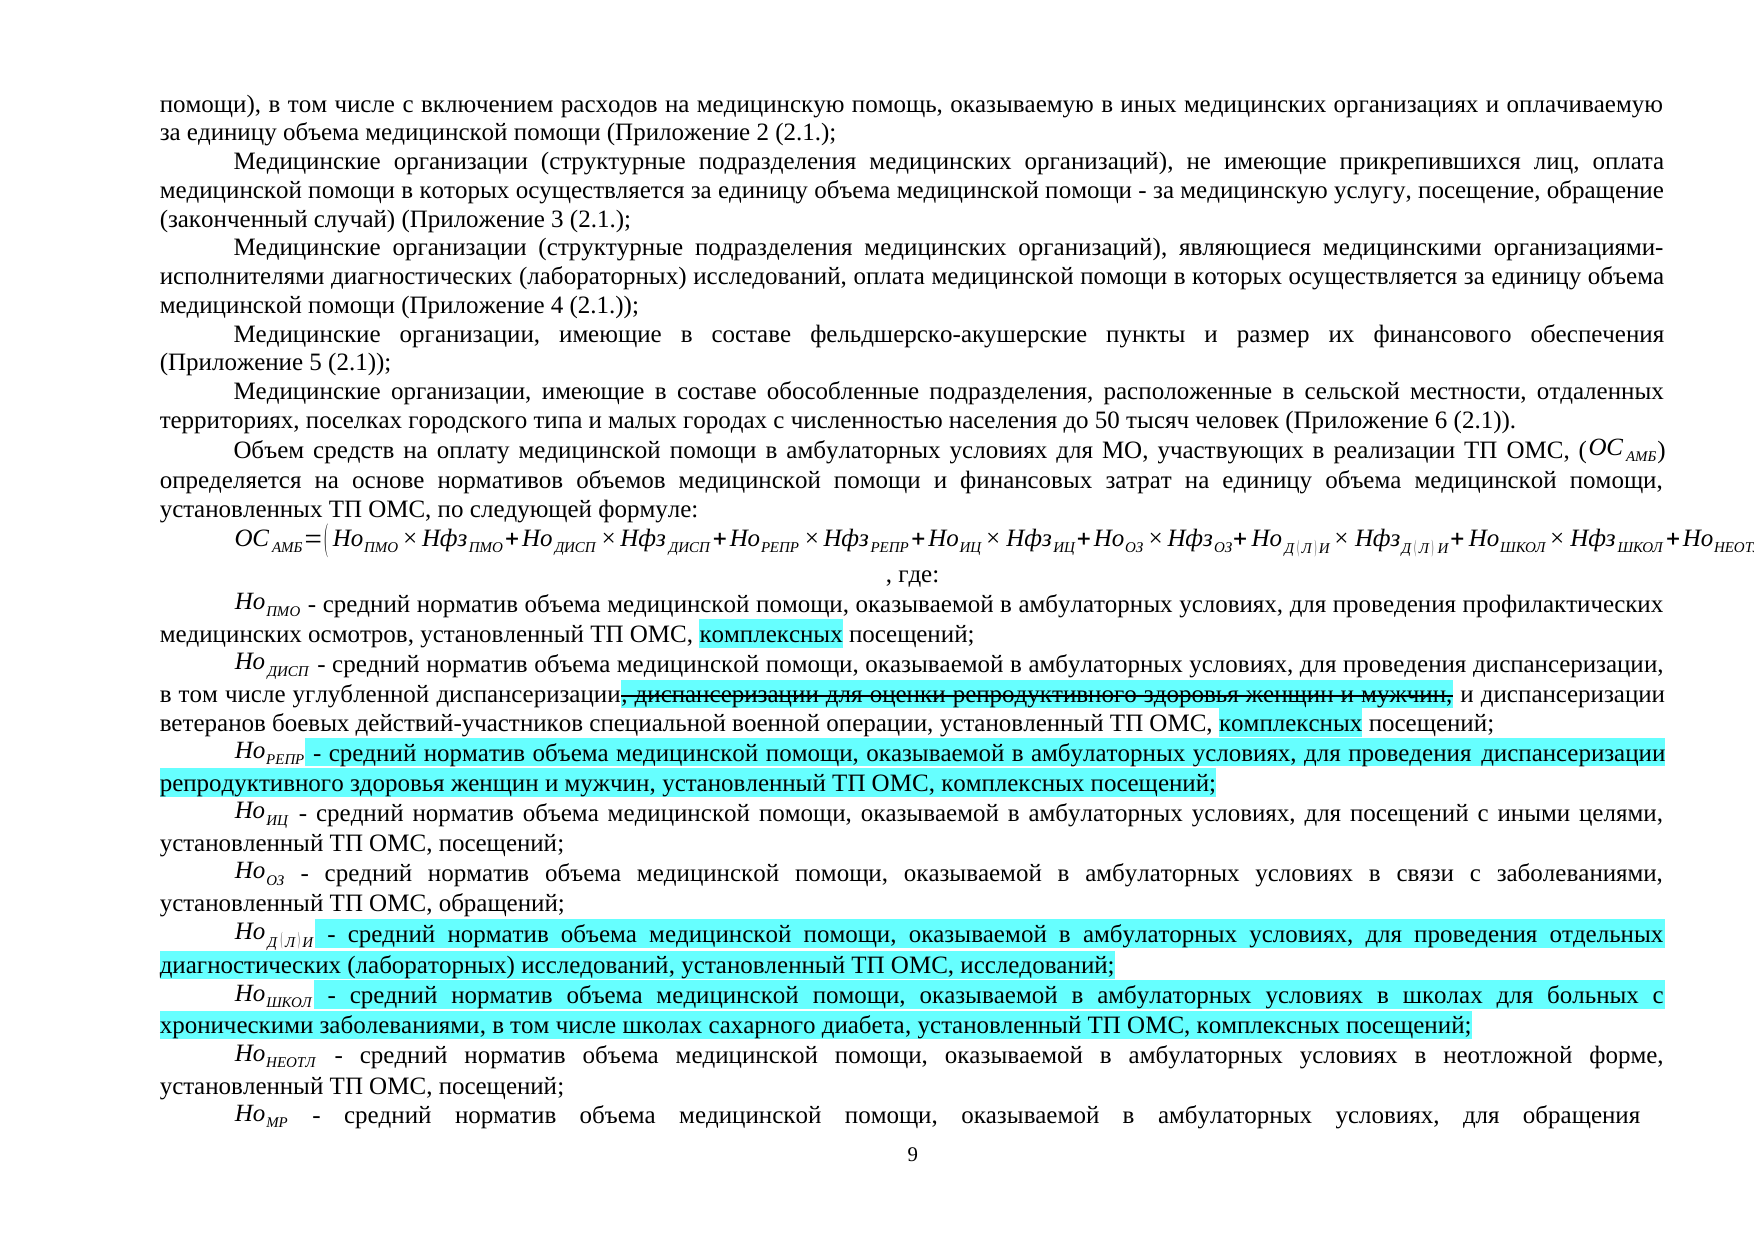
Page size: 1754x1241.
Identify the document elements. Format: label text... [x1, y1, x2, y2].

text - средний норматив объема медицинской помощи, оказываемой в амбулаторных условиях, для проведения диспансеризации, в том числе углубленной диспансеризации, диспансеризации для оценки репродуктивного здоровья женщин и мужчин, и диспансеризации ветеранов боевых действий-участников специальной военной операции, установленный ТП ОМС, комплексных посещений; [159, 648, 1665, 737]
text Медицинские организации (структурные подразделения медицинских организаций), являющиеся медицинскими организациями-исполнителями диагностических (лабораторных) исследований, оплата медицинской помощи в которых осуществляется за единицу объема медицинской помощи (Приложение 4 (2.1.)); [159, 232, 1665, 319]
text - средний норматив объема медицинской помощи, оказываемой в амбулаторных условиях, для проведения диспансеризации репродуктивного здоровья женщин и мужчин, установленный ТП ОМС, комплексных посещений; [159, 737, 1665, 797]
text - средний норматив объема медицинской помощи, оказываемой в амбулаторных условиях, для проведения отдельных диагностических (лабораторных) исследований, установленный ТП ОМС, исследований; [159, 917, 1665, 979]
text , где: [159, 522, 1665, 588]
text - средний норматив объема медицинской помощи, оказываемой в амбулаторных условиях в неотложной форме, установленный ТП ОМС, посещений; [159, 1039, 1665, 1099]
text - средний норматив объема медицинской помощи, оказываемой в амбулаторных условиях в школах для больных с хроническими заболеваниями, в том числе школах сахарного диабета, установленный ТП ОМС, комплексных посещений; [159, 979, 1665, 1039]
text Медицинские организации (структурные подразделения медицинских организаций), не имеющие прикрепившихся лиц, оплата медицинской помощи в которых осуществляется за единицу объема медицинской помощи - за медицинскую услугу, посещение, обращение (законченный случай) (Приложение 3 (2.1.); [159, 146, 1665, 232]
text Медицинские организации, имеющие в составе обособленные подразделения, расположенные в сельской местности, отдаленных территориях, поселках городского типа и малых городах с численностью населения до 50 тысяч человек (Приложение 6 (2.1)). [159, 376, 1665, 434]
text - средний норматив объема медицинской помощи, оказываемой в амбулаторных условиях в связи с заболеваниями, установленный ТП ОМС, обращений; [159, 857, 1665, 917]
text - средний норматив объема медицинской помощи, оказываемой в амбулаторных условиях, для проведения профилактических медицинских осмотров, установленный ТП ОМС, комплексных посещений; [159, 588, 1665, 648]
text Медицинские организации, имеющие в составе фельдшерско-акушерские пункты и размер их финансового обеспечения (Приложение 5 (2.1)); [159, 319, 1665, 376]
text - средний норматив объема медицинской помощи, оказываемой в амбулаторных условиях, для посещений с иными целями, установленный ТП ОМС, посещений; [159, 797, 1665, 857]
text Объем средств на оплату медицинской помощи в амбулаторных условиях для МО, участвующих в реализации ТП ОМС, () определяется на основе нормативов объемов медицинской помощи и финансовых затрат на единицу объема медицинской помощи, установленных ТП ОМС, по следующей формуле: [159, 434, 1665, 522]
